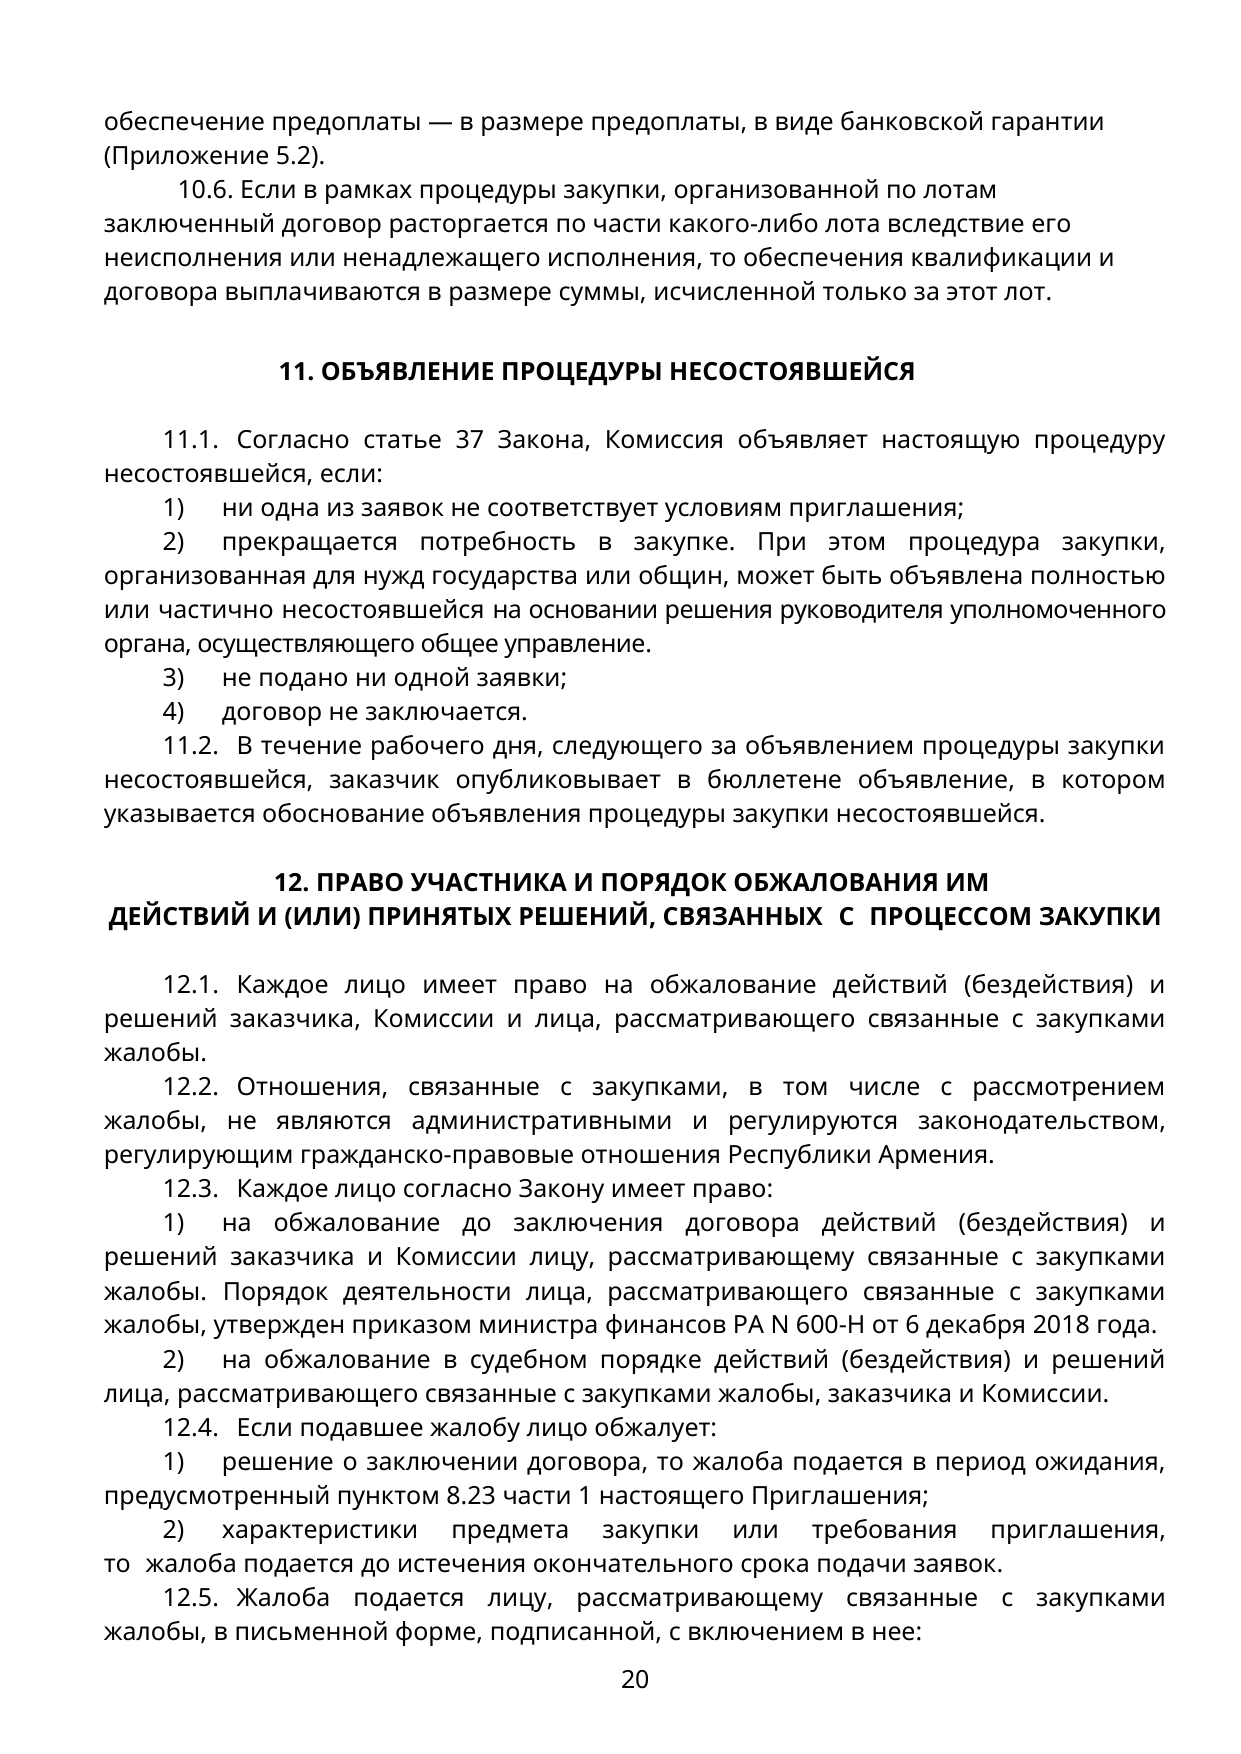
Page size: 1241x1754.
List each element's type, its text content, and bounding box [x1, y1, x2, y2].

text 12.1. Каждое лицо имеет право на обжалование действий (бездействия) и решений заказчика, Комиссии и лица, рассматривающего связанные с закупками жалобы. [103, 967, 1167, 1069]
text 1) на обжалование до заключения договора действий (бездействия) и решений заказчика и Комиссии лицу, рассматривающему связанные с закупками жалобы. Порядок деятельности лица, рассматривающего связанные с закупками жалобы, утвержден приказом министра финансов РА N 600-Н от 6 декабря 2018 года. [103, 1205, 1167, 1341]
text 11.2. В течение рабочего дня, следующего за объявлением процедуры закупки несостоявшейся, заказчик опубликовывает в бюллетене объявление, в котором указывается обоснование объявления процедуры закупки несостоявшейся. [103, 728, 1167, 830]
text 11.1. Согласно статье 37 Закона, Комиссия объявляет настоящую процедуру несостоявшейся, если: [103, 421, 1167, 489]
text 2) прекращается потребность в закупке. При этом процедура закупки, организованная для нужд государства или общин, может быть объявлена полностью или частично несостоявшейся на основании решения руководителя уполномоченного органа, осуществляющего общее управление. [103, 523, 1167, 660]
text 12.2. Отношения, связанные с закупками, в том числе с рассмотрением жалобы, не являются административными и регулируются законодательством, регулирующим гражданско-правовые отношения Республики Армения. [103, 1069, 1167, 1171]
text 1) ни одна из заявок не соответствует условиям приглашения; [103, 489, 1167, 523]
text 2) на обжалование в судебном порядке действий (бездействия) и решений лица, рассматривающего связанные с закупками жалобы, заказчика и Комиссии. [103, 1341, 1167, 1409]
text 4) договор не заключается. [103, 694, 1167, 728]
text 12.5. Жалоба подается лицу, рассматривающему связанные с закупками жалобы, в письменной форме, подписанной, с включением в нее: [103, 1580, 1167, 1648]
text 12. ПРАВО УЧАСТНИКА И ПОРЯДОК ОБЖАЛОВАНИЯ ИМ ДЕЙСТВИЙ И (ИЛИ) ПРИНЯТЫХ РЕШЕНИЙ, СВЯЗАННЫХ С ПРОЦЕССОМ ЗАКУПКИ [103, 864, 1167, 932]
text 12.4. Если подавшее жалобу лицо обжалует: [103, 1409, 1167, 1443]
text 2) характеристики предмета закупки или требования приглашения, то жалоба подается до истечения окончательного срока подачи заявок. [103, 1512, 1167, 1580]
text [103, 103, 1167, 172]
text 1) решение о заключении договора, то жалоба подается в период ожидания, предусмотренный пунктом 8.23 части 1 настоящего Приглашения; [103, 1443, 1167, 1512]
text 12.3. Каждое лицо согласно Закону имеет право: [103, 1171, 1167, 1205]
text 10.6. Если в рамках процедуры закупки, организованной по лотам заключенный договор расторгается по части какого-либо лота вследствие его неисполнения или ненадлежащего исполнения, то обеспечения квалификации и договора выплачиваются в размере суммы, исчисленной только за этот лот. [103, 172, 1167, 308]
text 11. ОБЪЯВЛЕНИЕ ПРОЦЕДУРЫ НЕСОСТОЯВШЕЙСЯ [103, 353, 1167, 387]
text 3) не подано ни одной заявки; [103, 660, 1167, 694]
